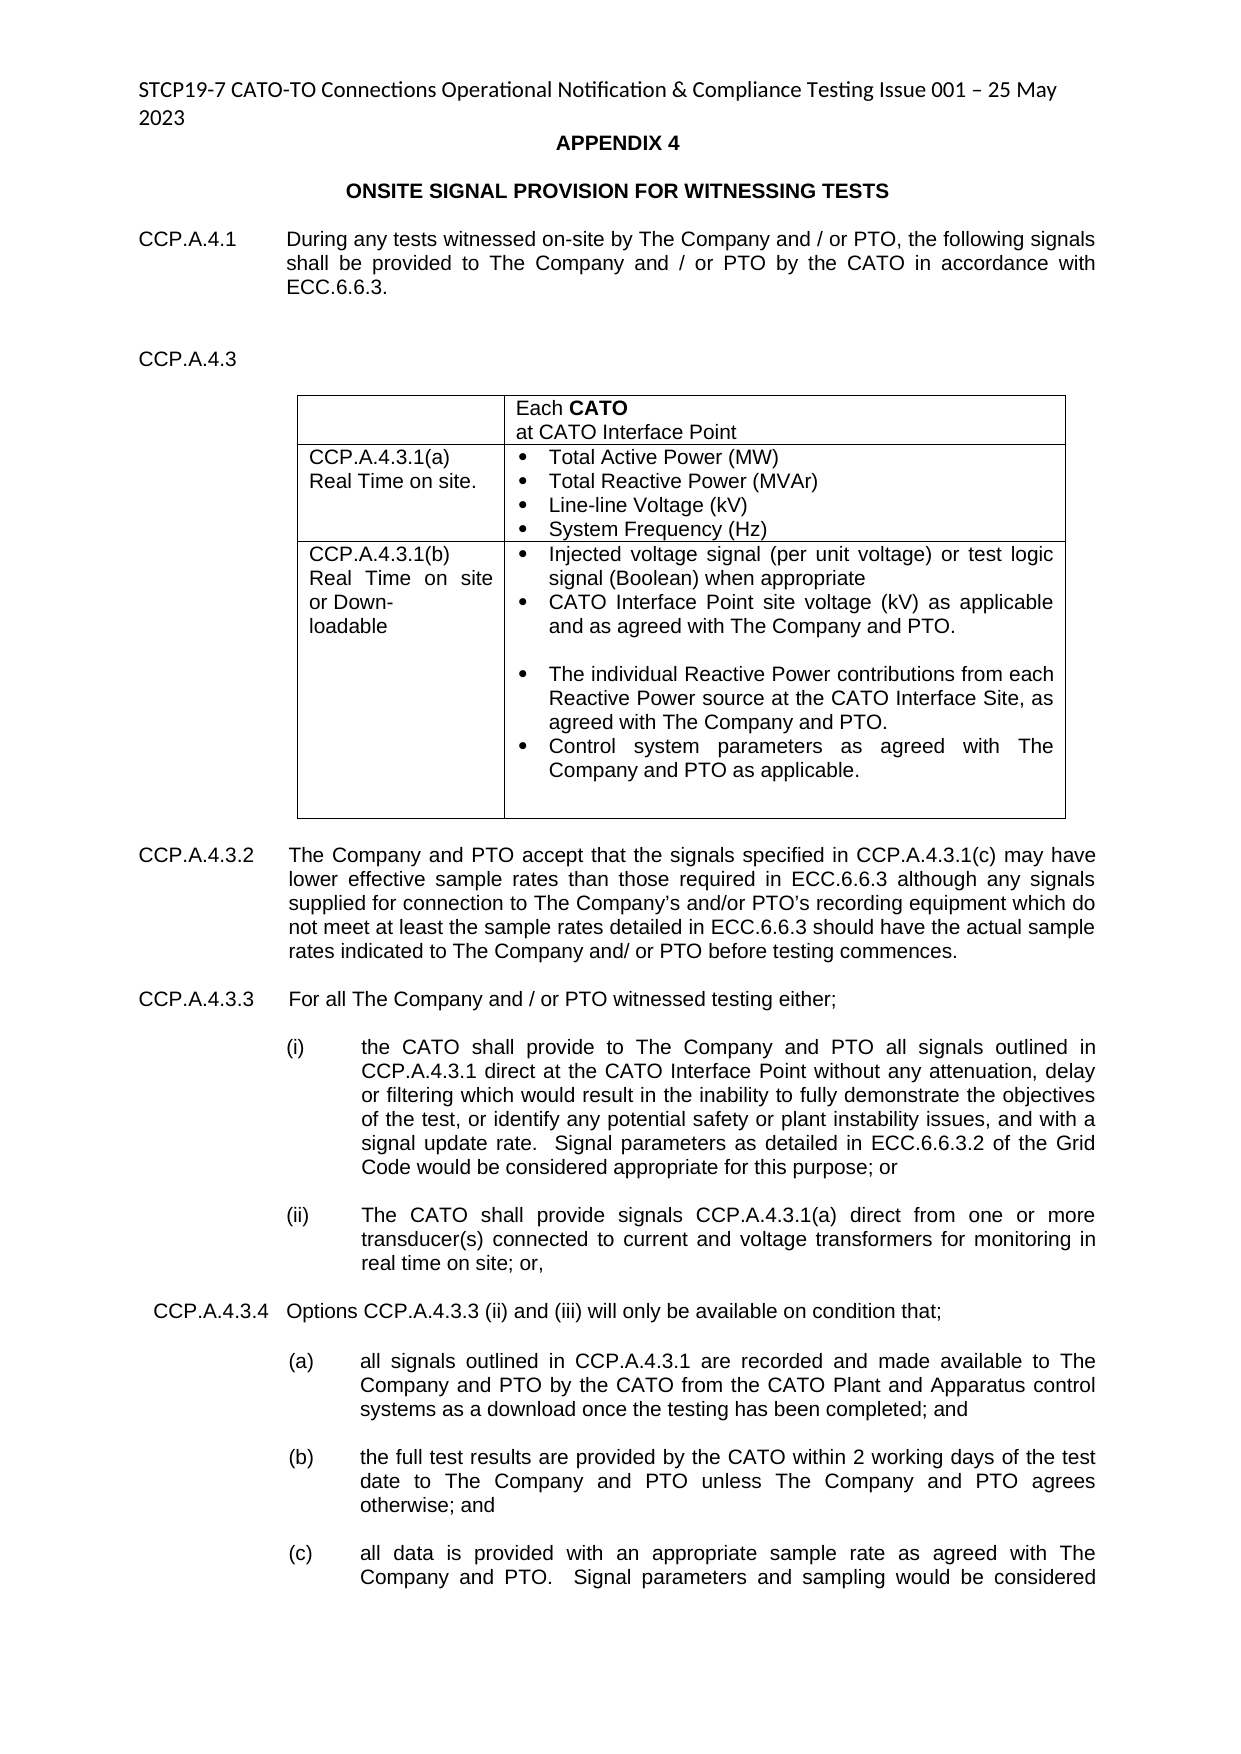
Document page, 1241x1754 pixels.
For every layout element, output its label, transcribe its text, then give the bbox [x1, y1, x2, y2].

list the full test results are provided by the CATO within 2 working days of the test date to The Company and PTO unless The Company and PTO agrees otherwise; and [288, 1445, 1097, 1517]
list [288, 1541, 1097, 1588]
text CCP.A.4.3.2 The Company and PTO accept that the signals specified in CCP.A.4.3.1(c) may have lower effective sample rates than those required in ECC.6.6.3 although any signals supplied for connection to The Company’s and/or PTO’s recording equipment which do not meet at least the sample rates detailed in ECC.6.6.3 should have the actual sample rates indicated to The Company and/ or PTO before testing commences. [138, 843, 1097, 963]
table_cell Total Active Power (MW) Total Reactive Power (MVAr) Line-line Voltage (kV) System Frequency (Hz) [505, 445, 1065, 541]
text ONSITE SIGNAL PROVISION FOR WITNESSING TESTS [138, 179, 1097, 203]
list all signals outlined in CCP.A.4.3.1 are recorded and made available to The Company and PTO by the CATO from the CATO Plant and Apparatus control systems as a download once the testing has been completed; and [288, 1349, 1097, 1421]
list the CATO shall provide to The Company and PTO all signals outlined in CCP.A.4.3.1 direct at the CATO Interface Point without any attenuation, delay or filtering which would result in the inability to fully demonstrate the objectives of the test, or identify any potential safety or plant instability issues, and with a signal update rate. Signal parameters as detailed in ECC.6.6.3.2 of the Grid Code would be considered appropriate for this purpose; or [286, 1035, 1097, 1179]
text CCP.A.4.3.3 For all The Company and / or PTO witnessed testing either; [138, 987, 1097, 1011]
table_header Each CATO at CATO Interface Point [505, 396, 1065, 443]
table_cell CCP.A.4.3.1(b) Real Time on site or Down- loadable [298, 542, 504, 818]
text CCP.A.4.3.4 Options CCP.A.4.3.3 (ii) and (iii) will only be available on condition that; [153, 1298, 1097, 1322]
list The CATO shall provide signals CCP.A.4.3.1(a) direct from one or more transducer(s) connected to current and voltage transformers for monitoring in real time on site; or, [286, 1203, 1097, 1274]
text CCP.A.4.3 [138, 347, 1097, 371]
text APPENDIX 4 [138, 131, 1097, 155]
table_cell CCP.A.4.3.1(a) Real Time on site. [298, 445, 504, 541]
table_cell Injected voltage signal (per unit voltage) or test logic signal (Boolean) when appropriate CATO Interface Point site voltage (kV) as applicable and as agreed with The Company and PTO. The individual Reactive Power contributions from each Reactive Power source at the CATO Interface Site, as agreed with The Company and PTO. Control system parameters as agreed with The Company and PTO as applicable. [505, 542, 1065, 818]
text CCP.A.4.1 During any tests witnessed on-site by The Company and / or PTO, the following signals shall be provided to The Company and / or PTO by the CATO in accordance with ECC.6.6.3. [138, 227, 1097, 299]
table_header [298, 396, 504, 443]
